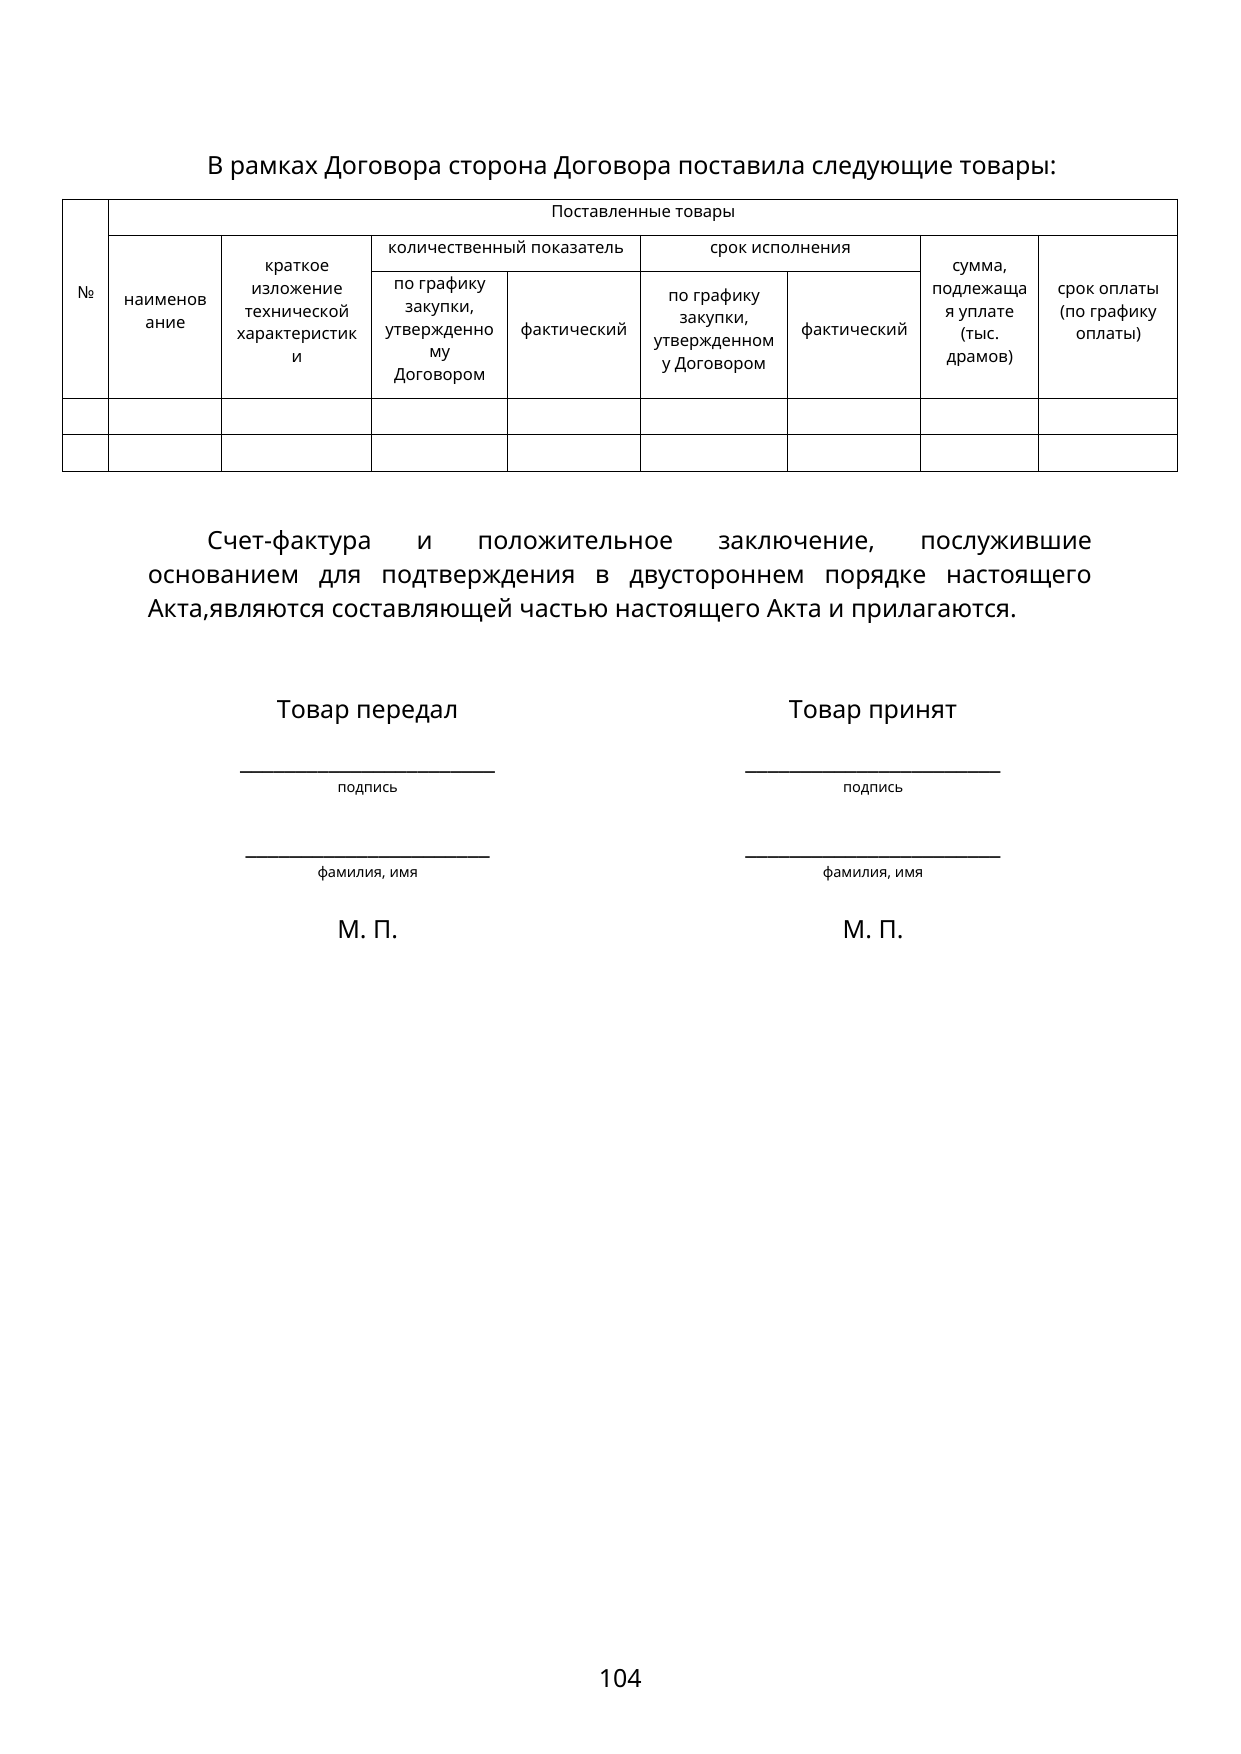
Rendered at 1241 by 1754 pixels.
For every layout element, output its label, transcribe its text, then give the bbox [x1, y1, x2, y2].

table_header Товар передал [115, 692, 620, 743]
table_cell [508, 399, 640, 434]
table_header Поставленные товары [109, 200, 1177, 235]
table_cell [641, 399, 787, 434]
table_cell М. П. [620, 912, 1126, 963]
table_cell [63, 399, 108, 434]
table_cell [222, 435, 371, 471]
table_cell фактический [508, 272, 640, 398]
table_cell _______________________ подпись [115, 743, 620, 827]
table_cell [921, 399, 1038, 434]
table_cell [788, 435, 920, 471]
table_cell [1039, 399, 1177, 434]
table_cell по графику закупки, утвержденному Договором [372, 272, 507, 398]
table_cell фактический [788, 272, 920, 398]
table_header Товар принят [620, 692, 1126, 743]
table_header № [63, 200, 108, 398]
table_cell _______________________ фамилия, имя [620, 828, 1126, 912]
table_cell [788, 399, 920, 434]
table_cell М. П. [115, 912, 620, 963]
table_cell [508, 435, 640, 471]
table_cell [109, 399, 221, 434]
table_cell [372, 435, 507, 471]
table_cell наименование [109, 236, 221, 398]
table_cell [641, 435, 787, 471]
table_cell [109, 435, 221, 471]
table_cell по графику закупки, утвержденному Договором [641, 272, 787, 398]
table_cell [1039, 435, 1177, 471]
table_cell _______________________ подпись [620, 743, 1126, 827]
table_cell срок исполнения [641, 236, 920, 271]
text Счет-фактура и положительное заключение, послужившие основанием для подтверждения в двустороннем порядке настоящего Акта,являются составляющей частью настоящего Акта и прилагаются. [148, 522, 1092, 624]
table_cell количественный показатель [372, 236, 640, 271]
table_cell ______________________ фамилия, имя [115, 828, 620, 912]
table_cell [372, 399, 507, 434]
table_cell [222, 399, 371, 434]
table_cell срок оплаты (по графику оплаты) [1039, 236, 1177, 398]
table_cell [921, 435, 1038, 471]
table_cell краткое изложение технической характеристики [222, 236, 371, 398]
table_cell сумма, подлежащая уплате (тыс. драмов) [921, 236, 1038, 398]
text В рамках Договора сторона Договора поставила следующие товары: [148, 148, 1092, 182]
table_cell [63, 435, 108, 471]
